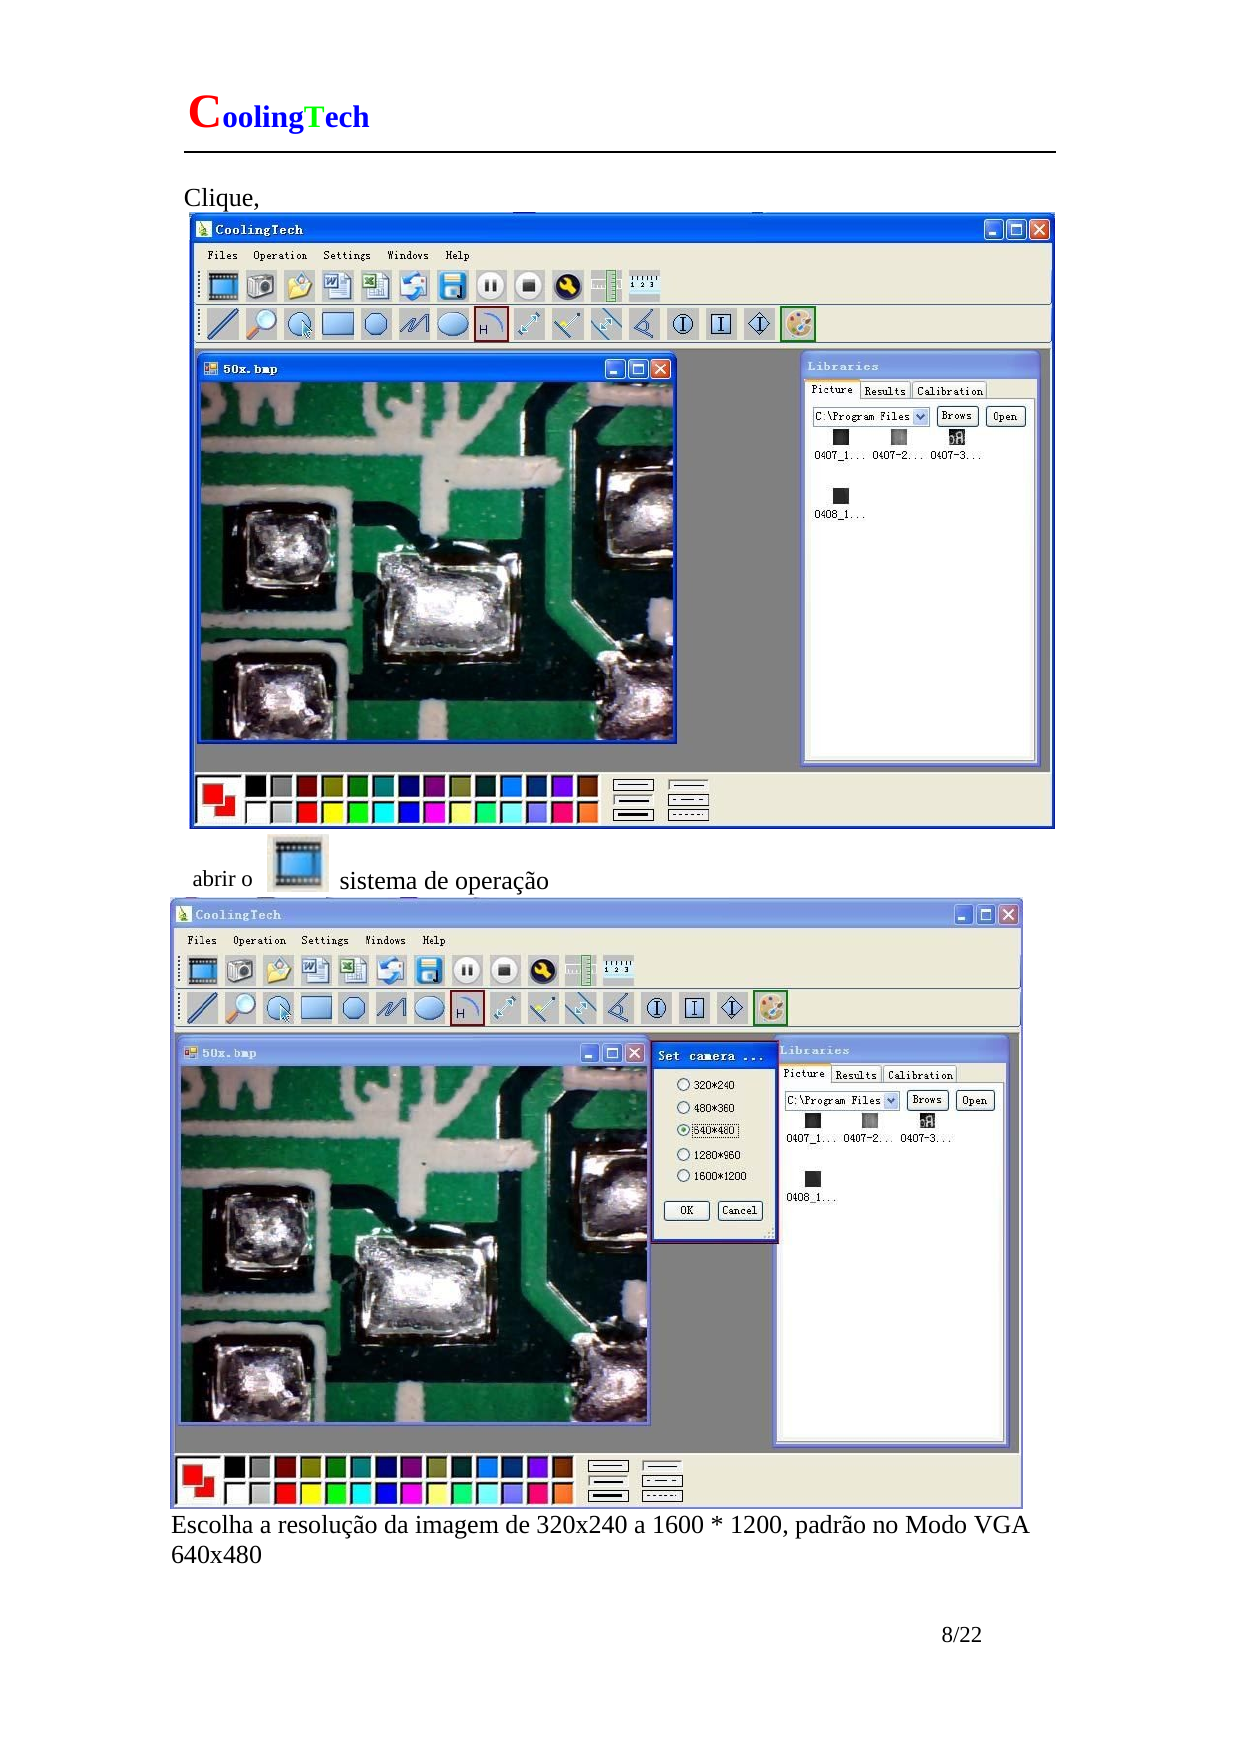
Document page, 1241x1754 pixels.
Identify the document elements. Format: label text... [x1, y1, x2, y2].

text Escolha a resolução da imagem de 320x 1600 * 1200, padrão no Modo VGA 640x480 [171, 1509, 1107, 1569]
picture [170, 897, 1023, 1509]
text Clique, [171, 182, 1107, 897]
